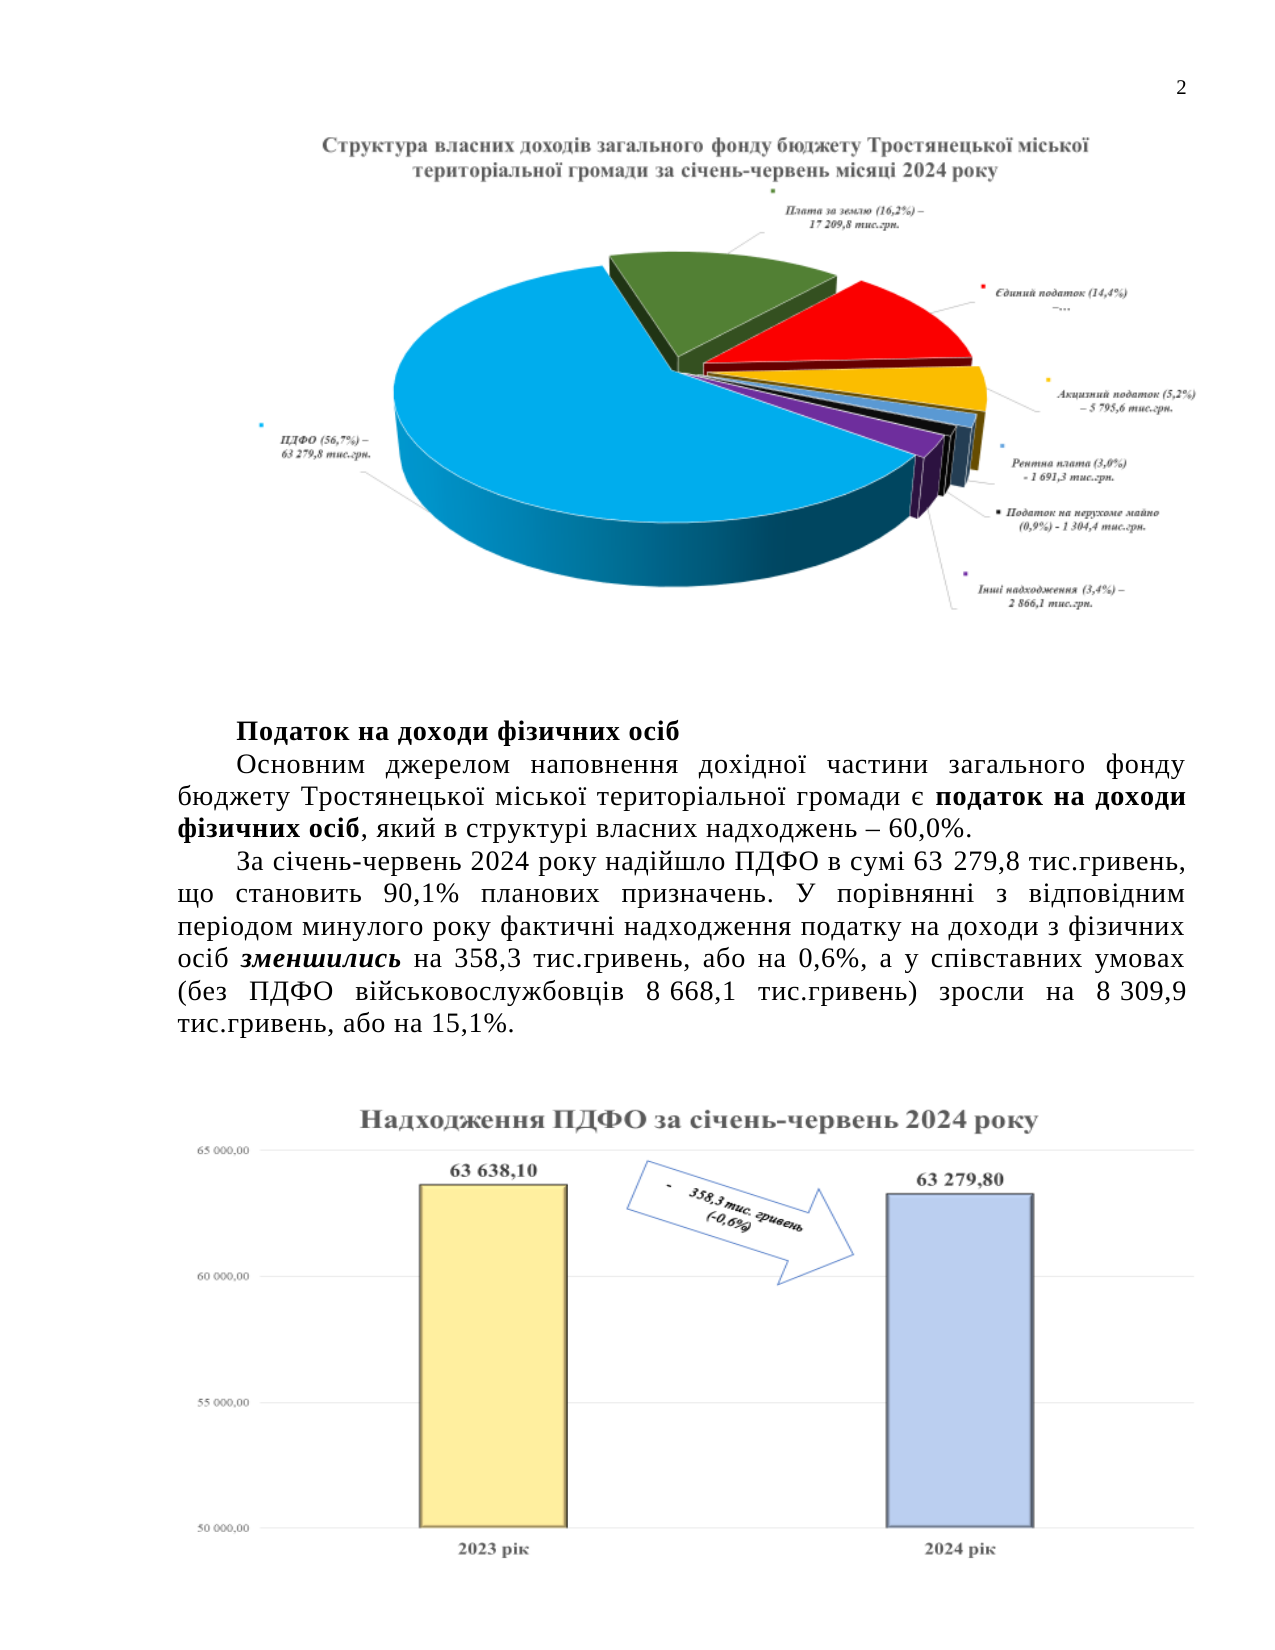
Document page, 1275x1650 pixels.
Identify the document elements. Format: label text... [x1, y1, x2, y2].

picture [177, 1070, 1223, 1582]
text Податок на доходи фізичних осіб [177, 715, 1186, 747]
text Основним джерелом наповнення дохідної частини загального фонду бюджету Тростянецької міської територіальної громади є податок на доходи фізичних осіб, який в структурі власних надходжень – 60,0%. [177, 747, 1186, 844]
text За січень-червень 2024 року надійшло ПДФО в сумі 63 279,8 тис.гривень, що становить 90,1% планових призначень. У порівнянні з відповідним періодом минулого року фактичні надходження податку на доходи з фізичних осіб зменшились на 358,3 тис.гривень, або на 0,6%, а у співставних умовах (без ПДФО військовослужбовців 8 668,1 тис.гривень) зросли на 8 309,9 тис.гривень, або на 15,1%. [177, 844, 1186, 1038]
picture [177, 123, 1229, 715]
